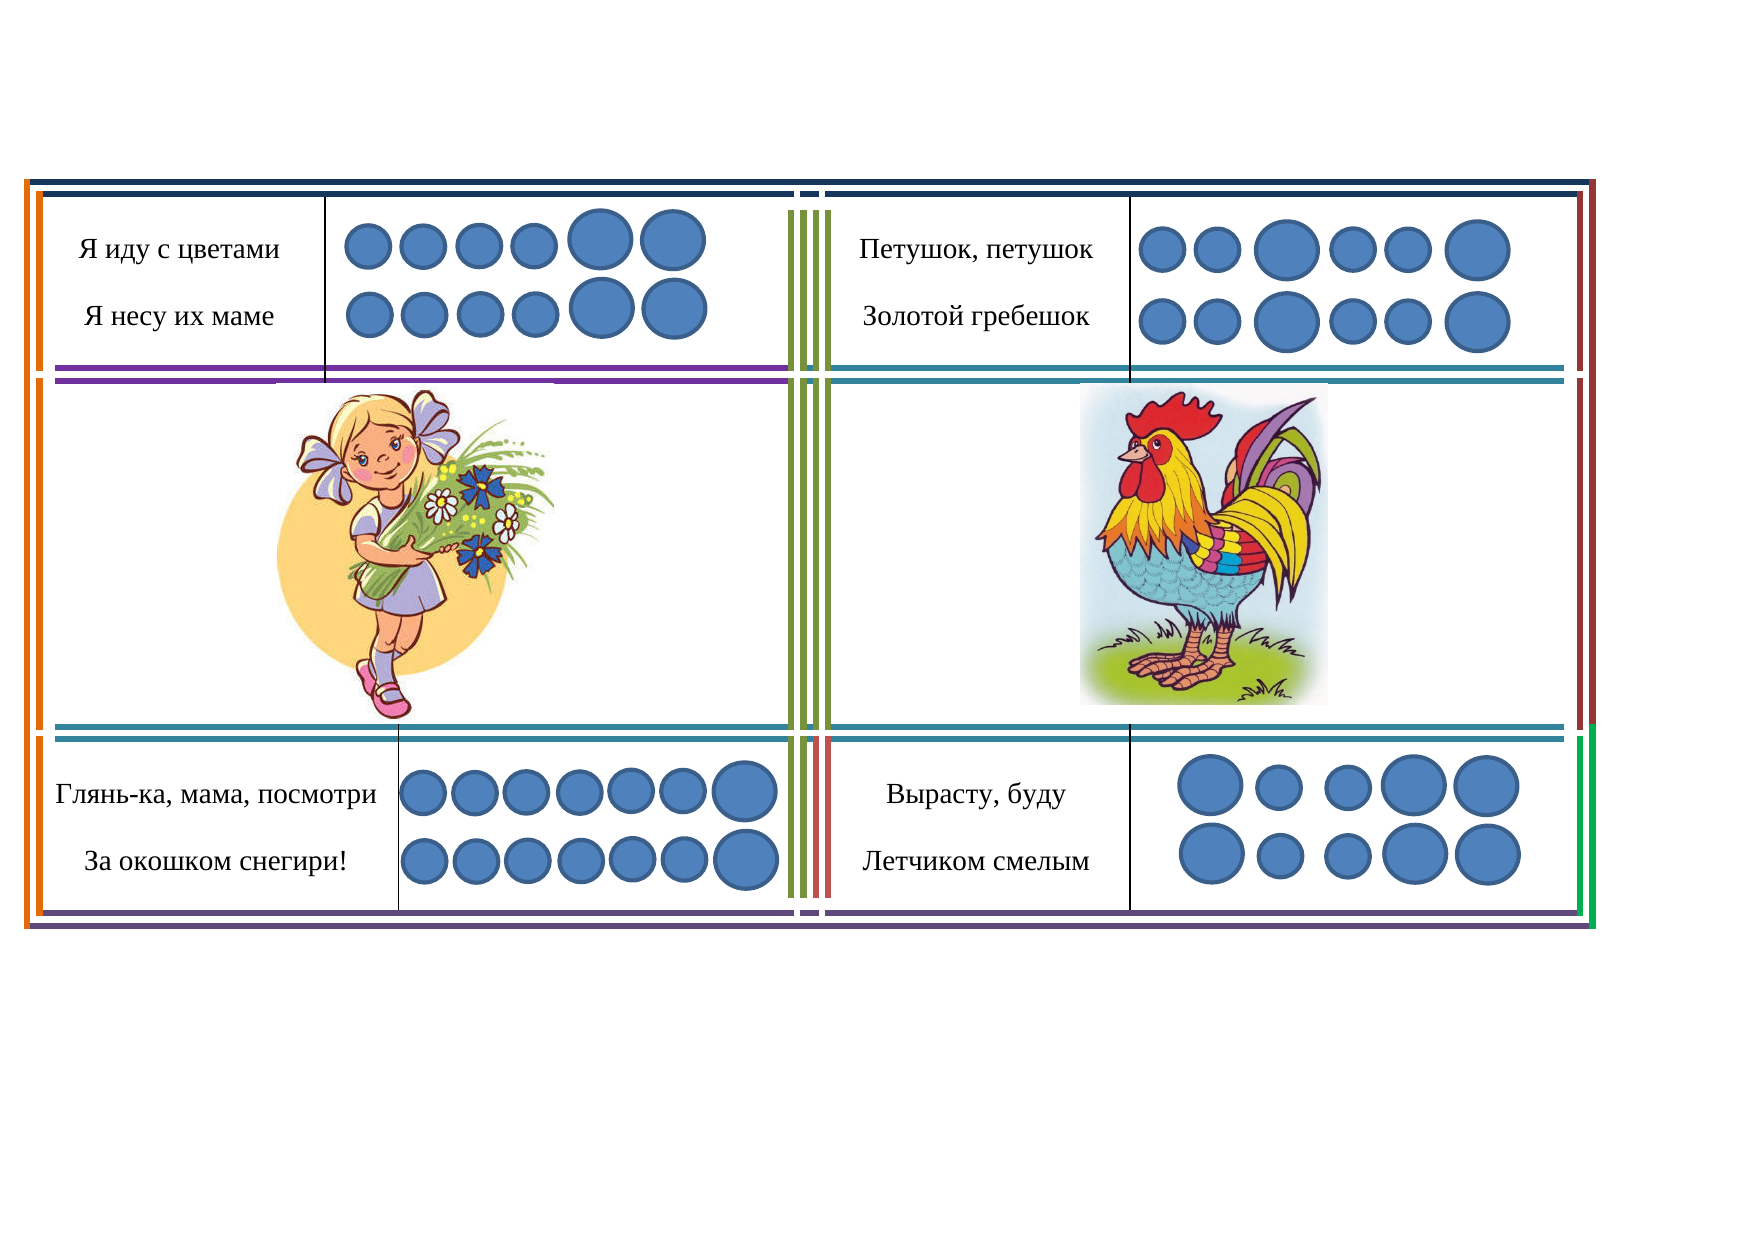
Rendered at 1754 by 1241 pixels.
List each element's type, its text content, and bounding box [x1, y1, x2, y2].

table_header [325, 185, 797, 365]
table_cell [1131, 724, 1586, 910]
table_header Я иду с цветами Я несу их маме [33, 185, 325, 365]
table_cell [797, 724, 822, 910]
picture [1080, 383, 1328, 705]
table_cell [822, 365, 1129, 723]
table_cell [831, 365, 1586, 723]
picture [276, 383, 555, 724]
table_header Петушок, петушок Золотой гребешок [822, 185, 1130, 365]
table_cell [797, 365, 822, 723]
table_cell Глянь-ка, мама, посмотри За окошком снегири! [33, 724, 398, 910]
table_cell [399, 724, 797, 910]
table_header [797, 185, 822, 365]
table_cell Вырасту, буду Летчиком смелым [822, 724, 1129, 910]
table_header [1130, 185, 1586, 365]
table_cell [326, 365, 797, 723]
table_cell [33, 365, 324, 723]
